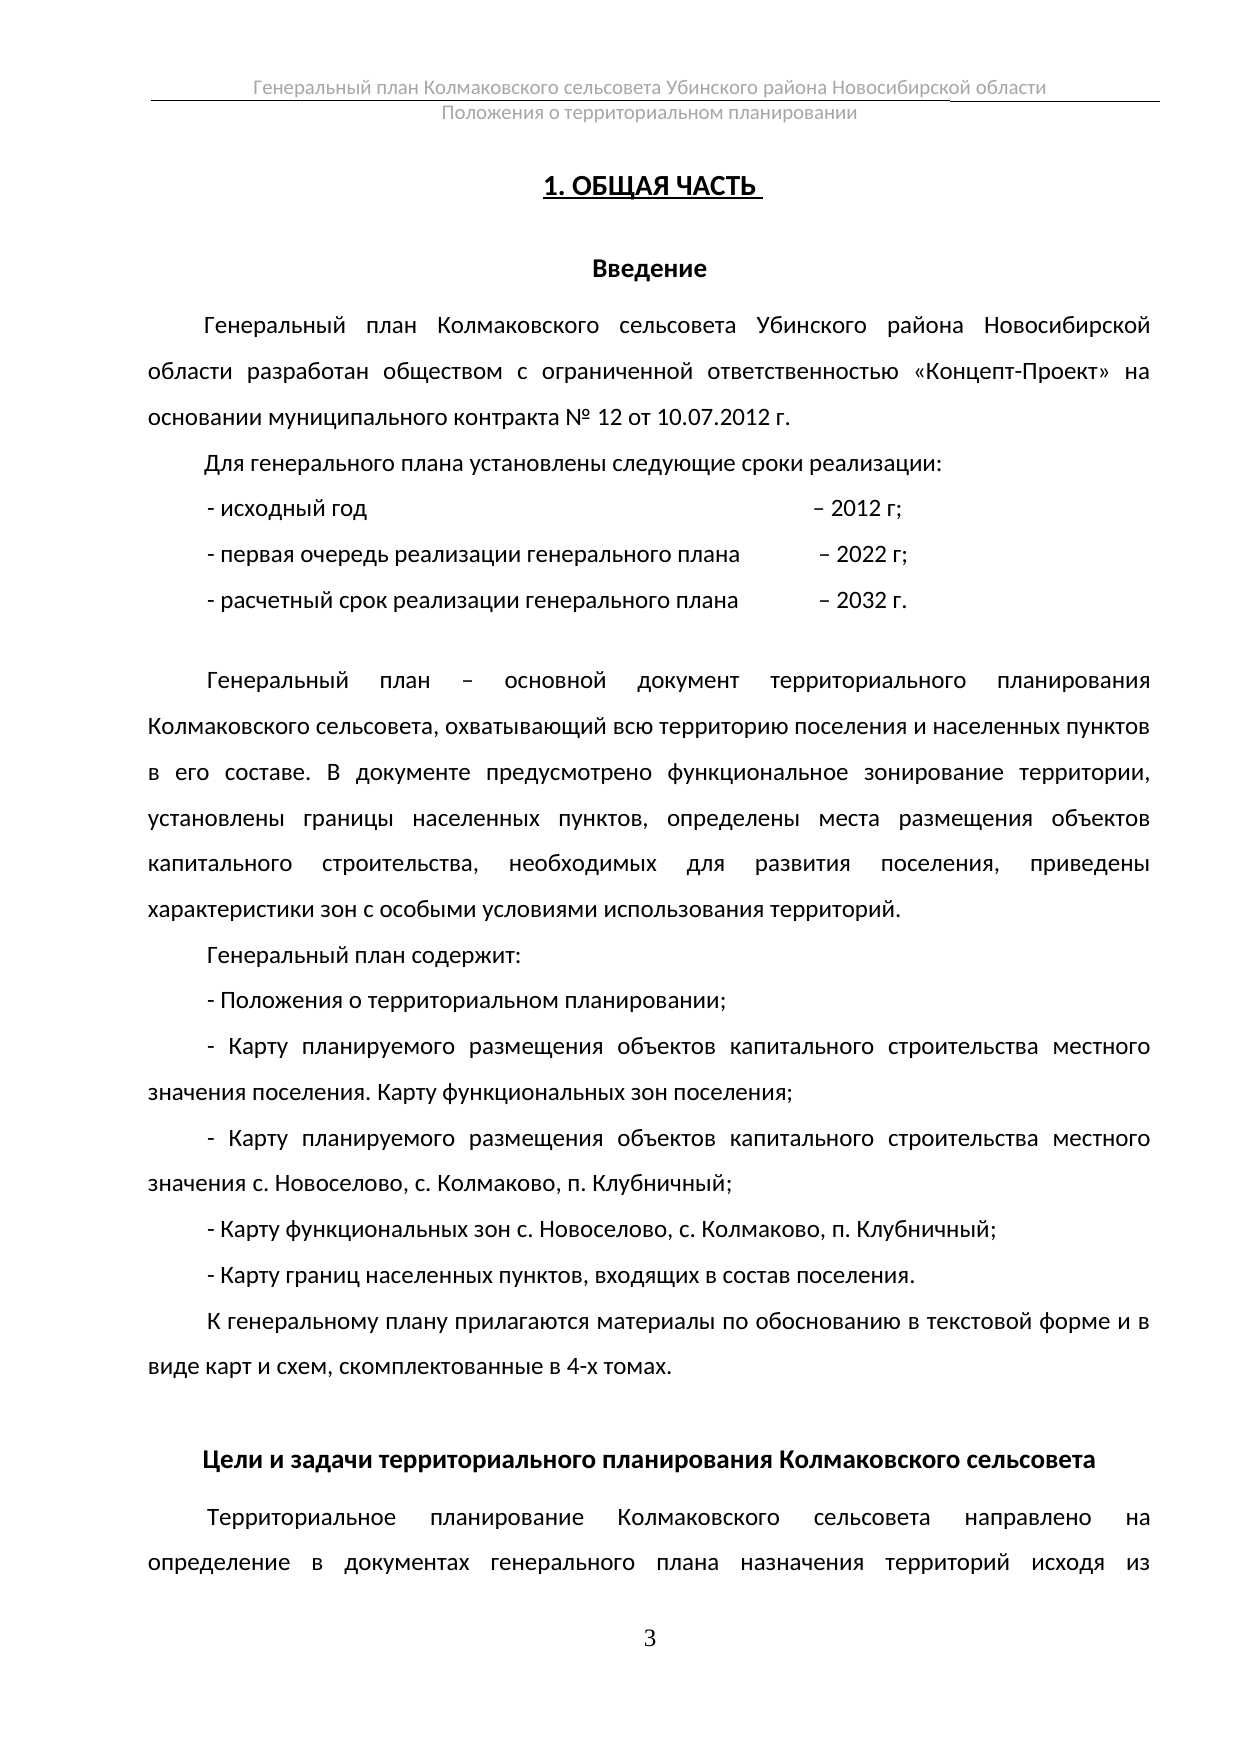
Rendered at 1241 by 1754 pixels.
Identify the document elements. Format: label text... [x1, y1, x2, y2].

text Генеральный план Колмаковского сельсовета Убинского района Новосибирской области разработан обществом с ограниченной ответственностью «Концепт-Проект» на основании муниципального контракта № 12 от 10.07.2012 г. [148, 309, 1152, 431]
text - Карту планируемого размещения объектов капитального строительства местного значения поселения. Карту функциональных зон поселения; [148, 1030, 1152, 1107]
text - Карту функциональных зон с. Новоселово, с. Колмаково, п. Клубничный; [148, 1213, 1152, 1244]
text Генеральный план – основной документ территориального планирования Колмаковского сельсовета, охватывающий всю территорию поселения и населенных пунктов в его составе. В документе предусмотрено функциональное зонирование территории, установлены границы населенных пунктов, определены места размещения объектов капитального строительства, необходимых для развития поселения, приведены характеристики зон с особыми условиями использования территорий. [148, 664, 1152, 924]
text Для генерального плана установлены следующие сроки реализации: [148, 447, 1152, 477]
subtitle 1. ОБЩАЯ ЧАСТЬ [148, 167, 1152, 202]
text - Карту границ населенных пунктов, входящих в состав поселения. [148, 1259, 1152, 1289]
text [148, 1501, 1152, 1577]
subtitle Введение [148, 251, 1152, 284]
text - Положения о территориальном планировании; [148, 985, 1152, 1015]
subtitle Цели и задачи территориального планирования Колмаковского сельсовета [148, 1442, 1152, 1475]
text - первая очередь реализации генерального плана – 2022 г; [148, 538, 1152, 569]
text - Карту планируемого размещения объектов капитального строительства местного значения с. Новоселово, с. Колмаково, п. Клубничный; [148, 1122, 1152, 1198]
text К генеральному плану прилагаются материалы по обоснованию в текстовой форме и в виде карт и схем, скомплектованные в 4-х томах. [148, 1305, 1152, 1381]
text Генеральный план содержит: [148, 939, 1152, 969]
text - исходный год – 2012 г; [148, 492, 1152, 523]
text - расчетный срок реализации генерального плана – 2032 г. [148, 584, 1152, 614]
